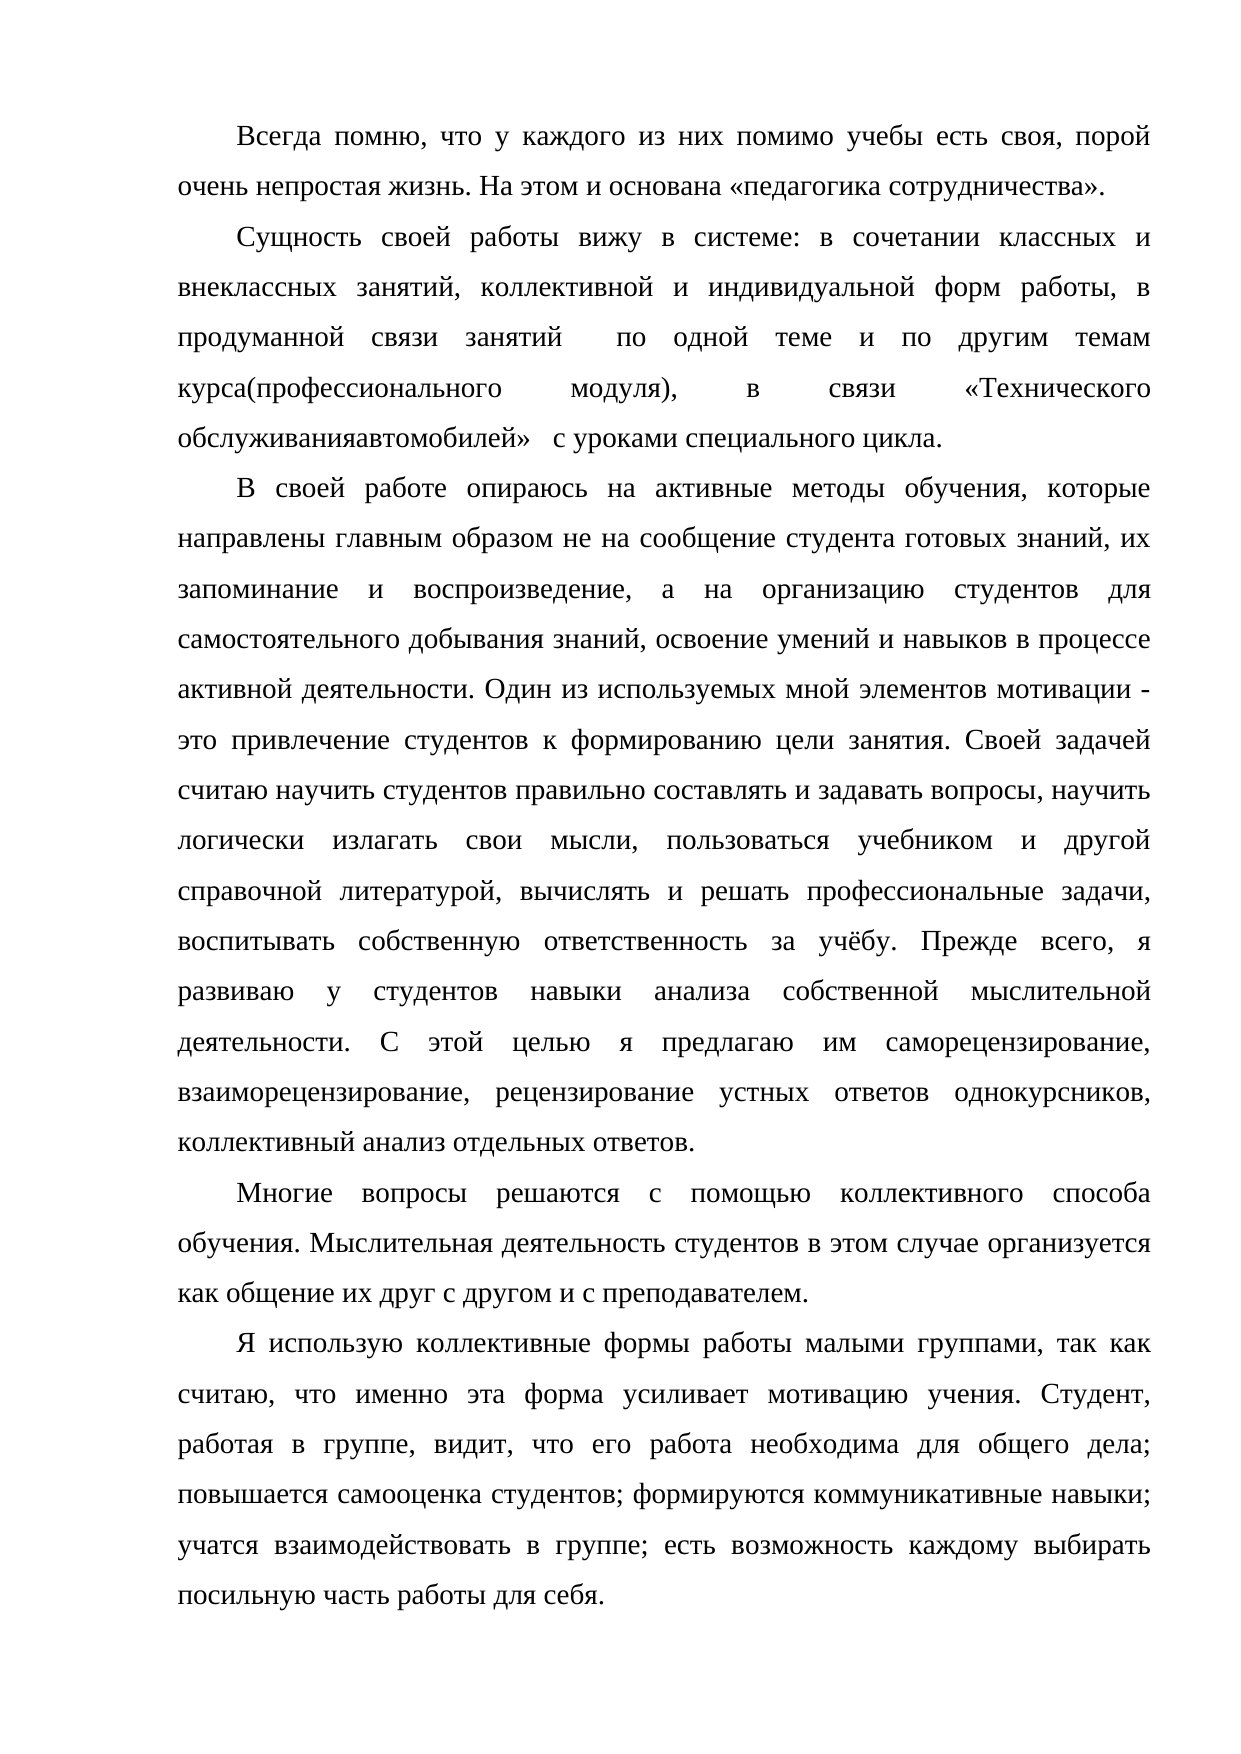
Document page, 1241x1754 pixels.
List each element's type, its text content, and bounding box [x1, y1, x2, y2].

text Всегда помню, что у каждого из них помимо учебы есть своя, порой очень непростая жизнь. На этом и основана «педагогика сотрудничества». [177, 118, 1152, 202]
text Сущность своей работы вижу в системе: в сочетании классных и внеклассных занятий, коллективной и индивидуальной форм работы, в продуманной связи занятий по одной теме и по другим темам курса(профессионального модуля), в связи «Технического обслуживанияавтомобилей» с уроками специального цикла. [177, 219, 1152, 453]
text В своей работе опираюсь на активные методы обучения, которые направлены главным образом не на сообщение студента готовых знаний, их запоминание и воспроизведение, а на организацию студентов для самостоятельного добывания знаний, освоение умений и навыков в процессе активной деятельности. Один из используемых мной элементов мотивации - это привлечение студентов к формированию цели занятия. Своей задачей считаю научить студентов правильно составлять и задавать вопросы, научить логически излагать свои мысли, пользоваться учебником и другой справочной литературой, вычислять и решать профессиональные задачи, воспитывать собственную ответственность за учёбу. Прежде всего, я развиваю у студентов навыки анализа собственной мыслительной деятельности. С этой целью я предлагаю им саморецензирование, взаиморецензирование, рецензирование устных ответов однокурсников, коллективный анализ отдельных ответов. [177, 470, 1152, 1158]
text Многие вопросы решаются с помощью коллективного способа обучения. Мыслительная деятельность студентов в этом случае организуется как общение их друг с другом и с преподавателем. [177, 1175, 1152, 1309]
text Я использую коллективные формы работы малыми группами, так как считаю, что именно эта форма усиливает мотивацию учения. Студент, работая в группе, видит, что его работа необходима для общего дела; повышается самооценка студентов; формируются коммуникативные навыки; учатся взаимодействовать в группе; есть возможность каждому выбирать посильную часть работы для себя. [177, 1326, 1152, 1611]
